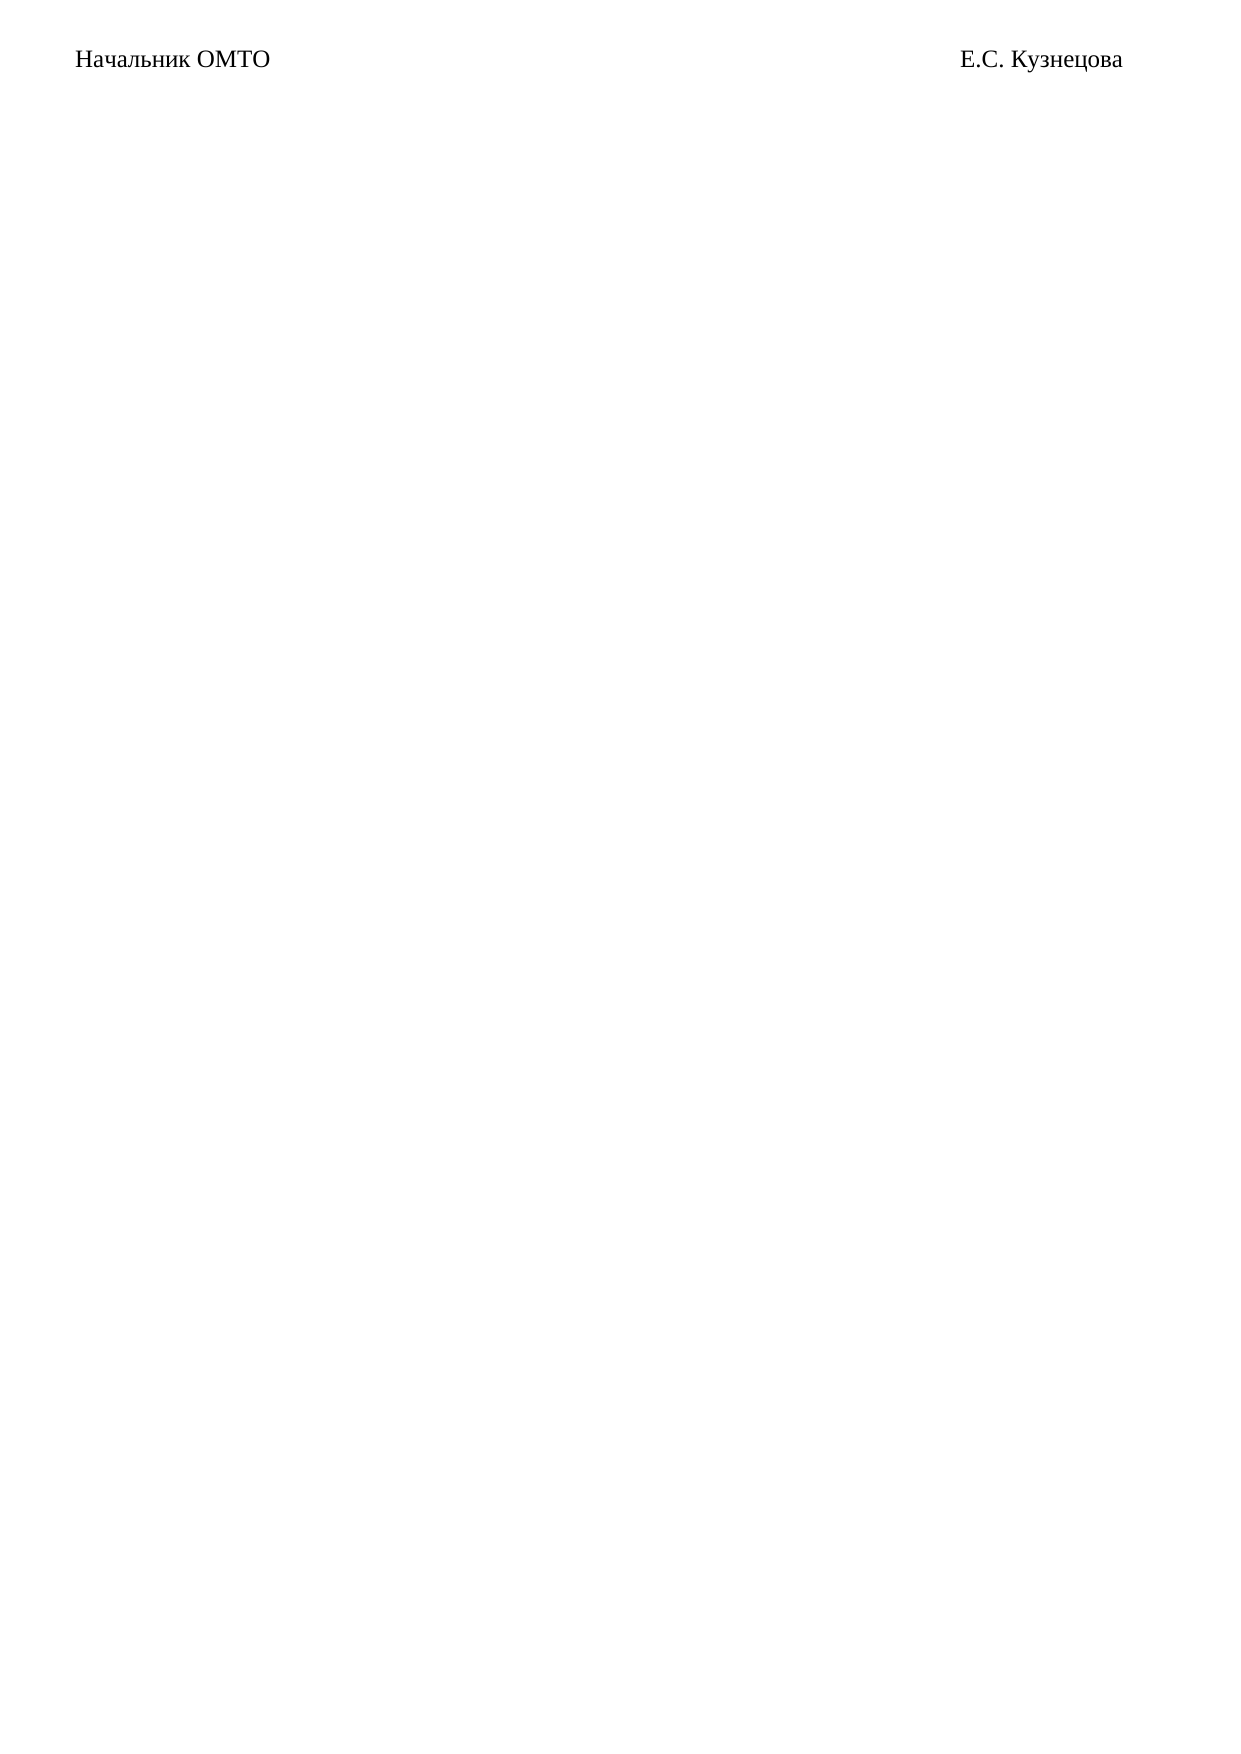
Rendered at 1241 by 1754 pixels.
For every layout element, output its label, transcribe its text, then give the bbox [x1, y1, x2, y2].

text Начальник ОМТО Е.С. Кузнецова [75, 44, 1165, 73]
